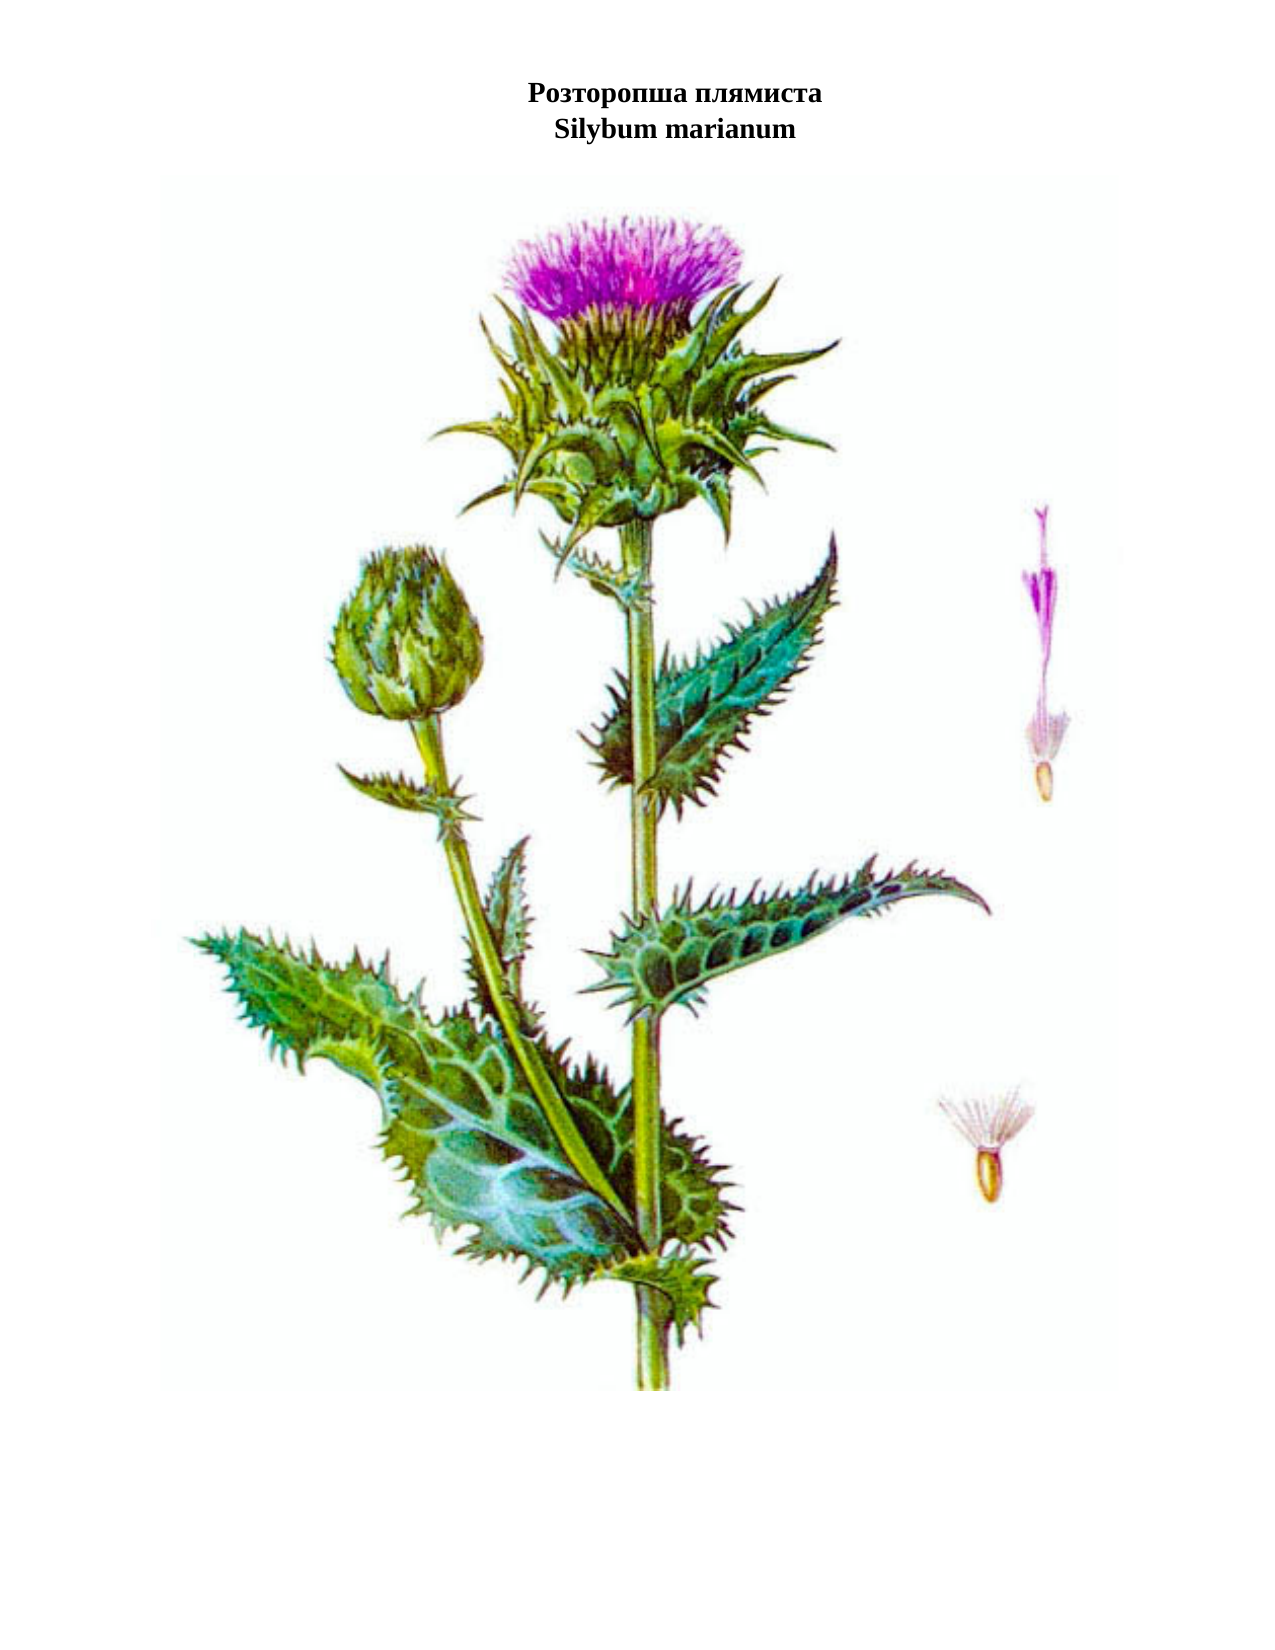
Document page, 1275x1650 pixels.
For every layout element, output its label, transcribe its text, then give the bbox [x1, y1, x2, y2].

picture [151, 175, 1124, 1391]
text Silybum marianum [75, 111, 1200, 145]
text Розторопша плямиста [75, 75, 1200, 108]
